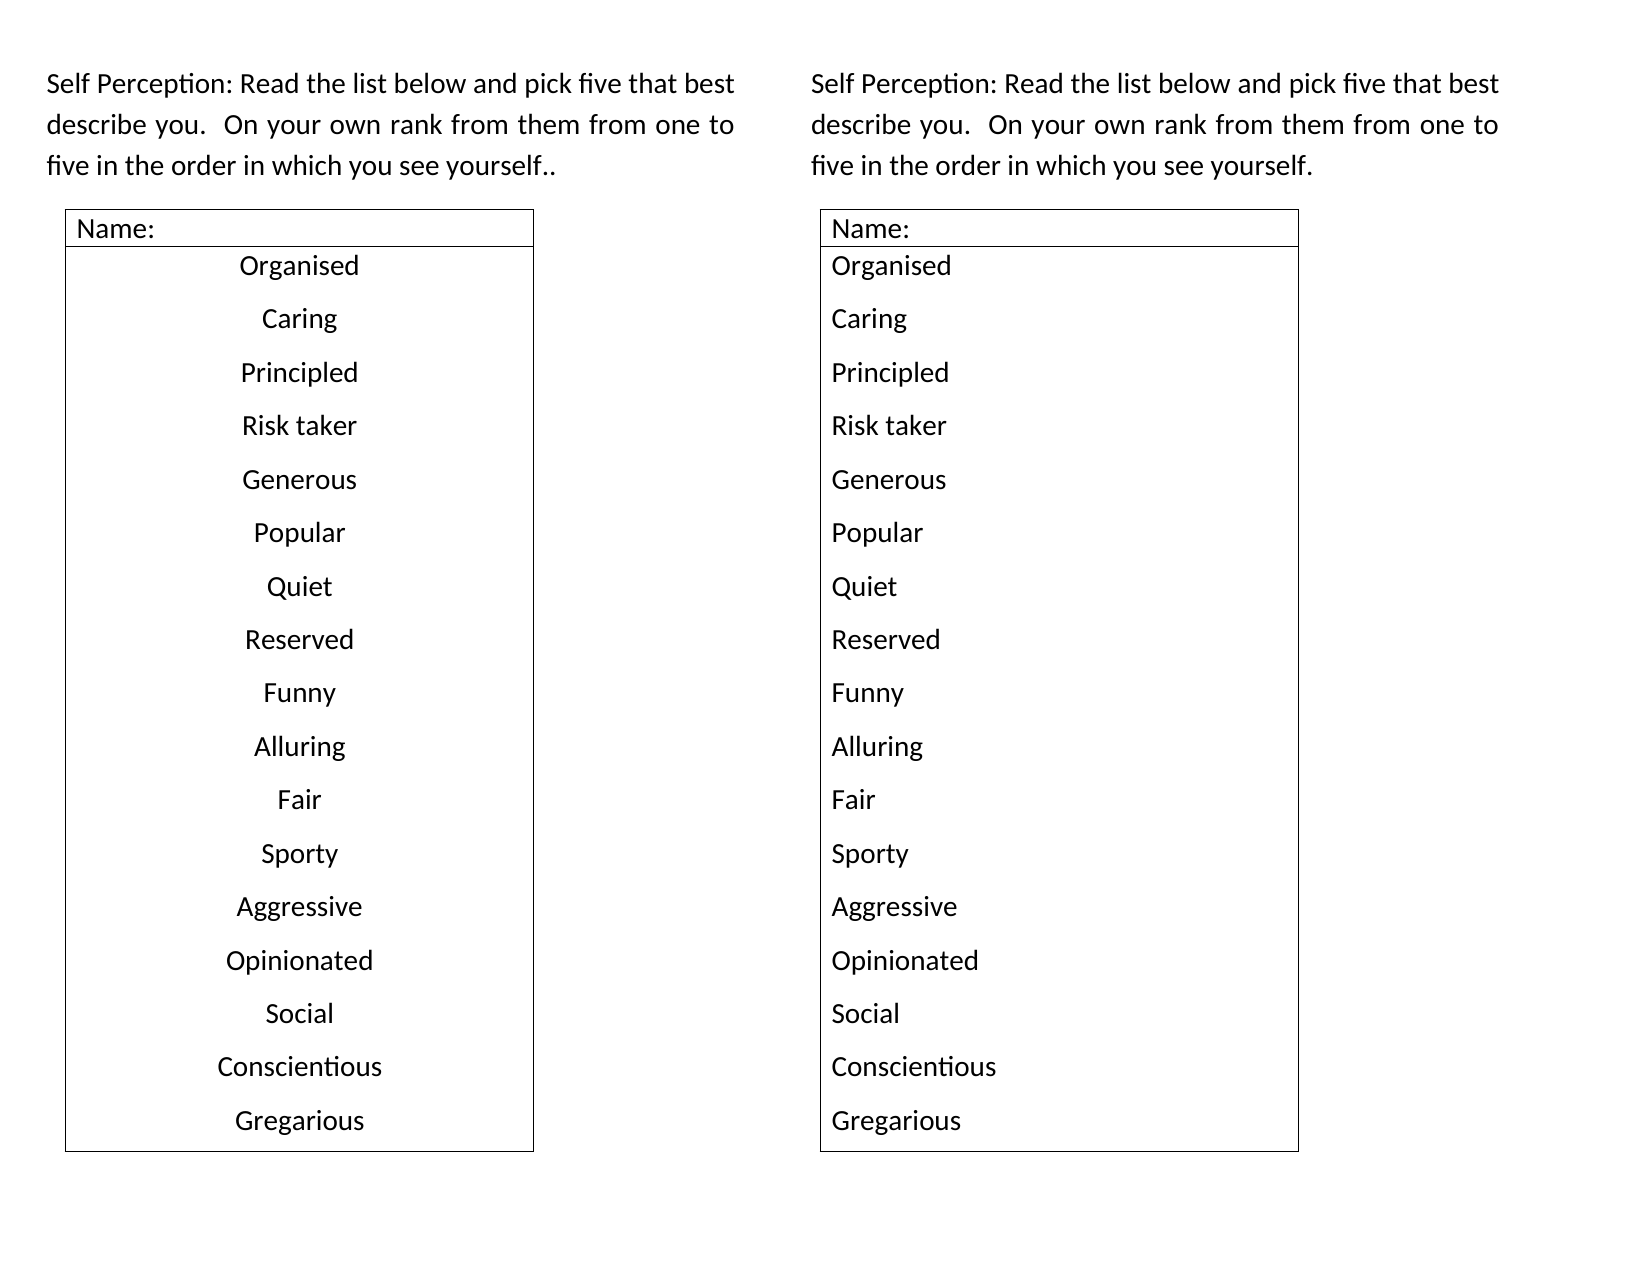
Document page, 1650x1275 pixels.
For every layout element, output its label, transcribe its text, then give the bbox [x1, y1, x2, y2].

table_cell Organised Caring Principled Risk taker Generous Popular Quiet Reserved Funny Alluring Fair Sporty Aggressive Opinionated Social Conscientious Gregarious [821, 247, 1298, 1151]
table_header Name: [66, 210, 533, 246]
text Self Perception: Read the list below and pick five that best describe you. On your own rank from them from one to five in the order in which you see yourself.. [46, 66, 736, 183]
table_header Name: [821, 210, 1298, 246]
table_cell Organised Caring Principled Risk taker Generous Popular Quiet Reserved Funny Alluring Fair Sporty Aggressive Opinionated Social Conscientious Gregarious [66, 247, 533, 1151]
text Self Perception: Read the list below and pick five that best describe you. On your own rank from them from one to five in the order in which you see yourself. [811, 66, 1500, 183]
